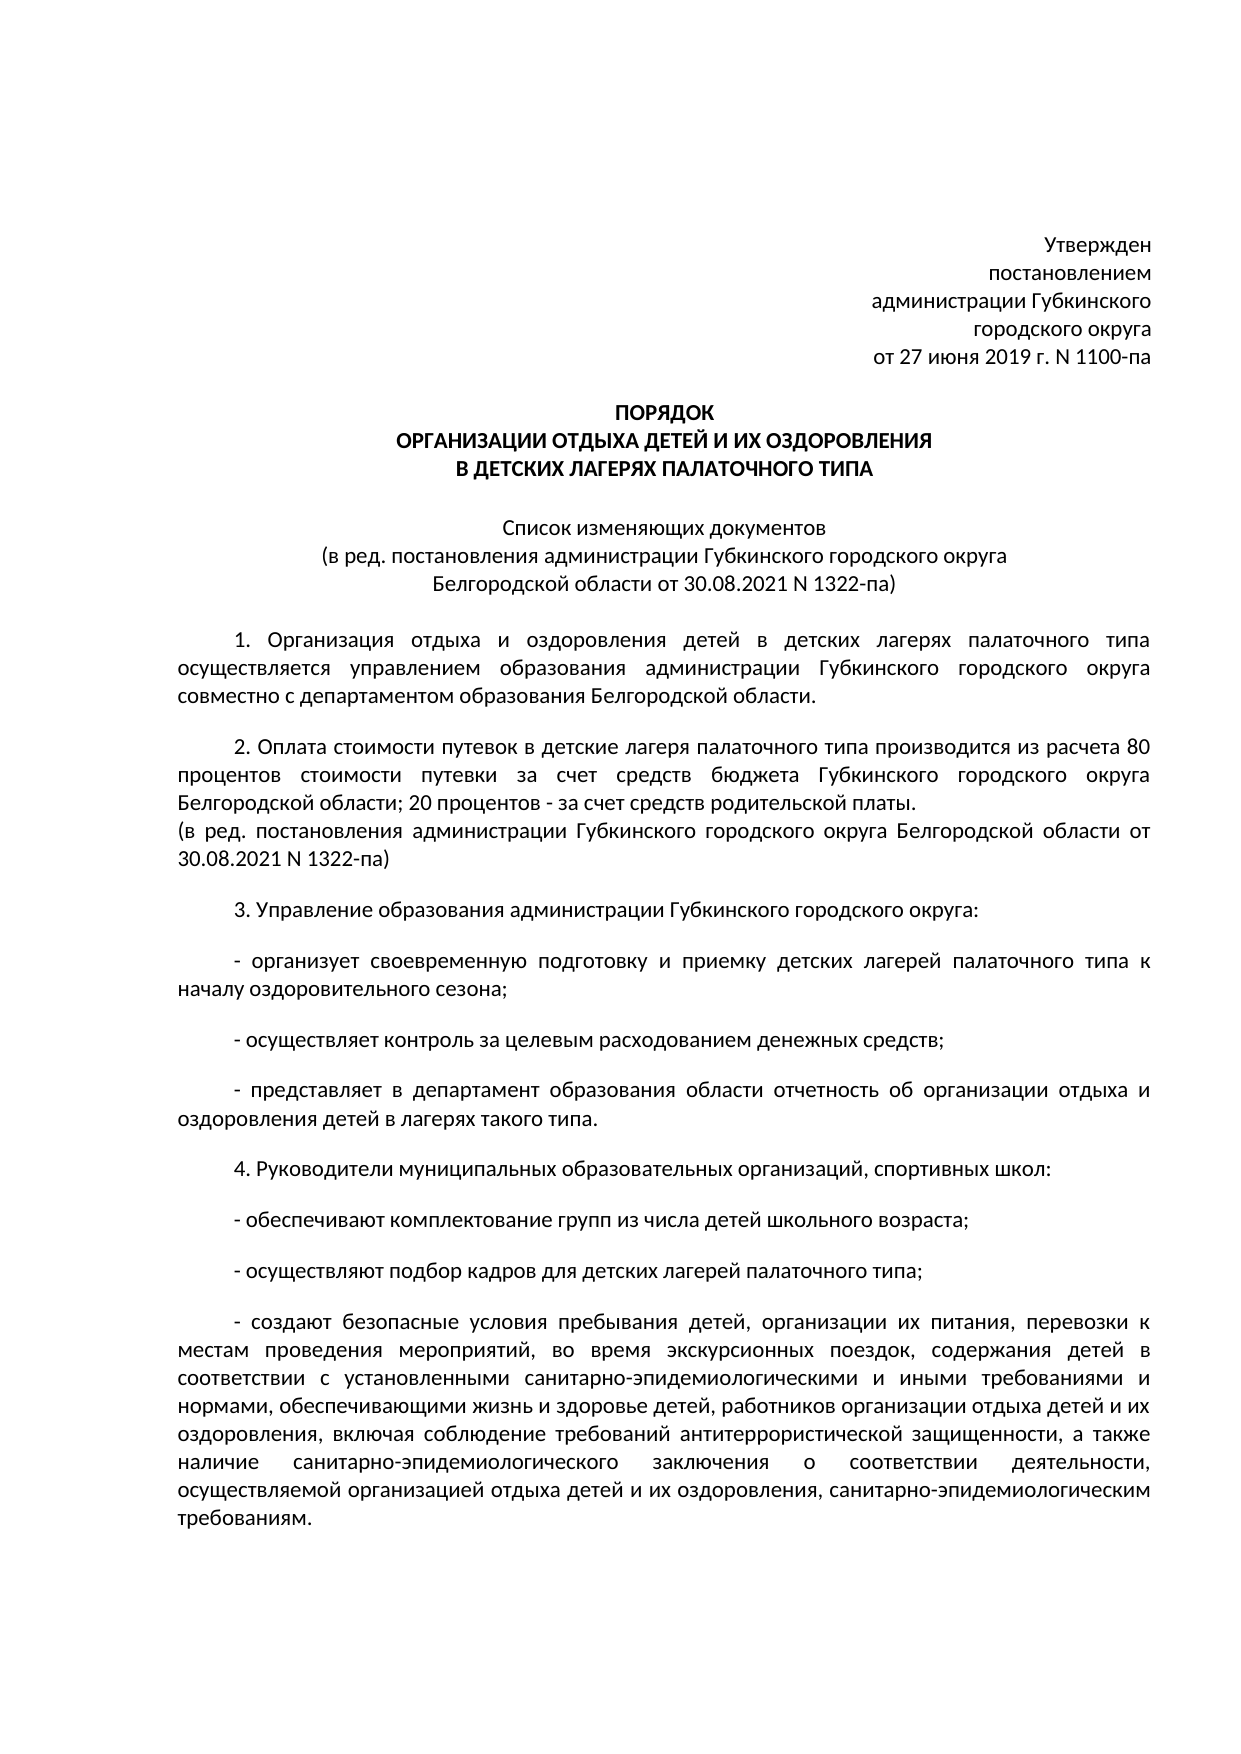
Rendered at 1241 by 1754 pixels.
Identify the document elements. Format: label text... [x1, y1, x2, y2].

text - осуществляют подбор кадров для детских лагерей палаточного типа; [177, 1256, 1152, 1284]
text - организует своевременную подготовку и приемку детских лагерей палаточного типа к началу оздоровительного сезона; [177, 946, 1152, 1002]
title В ДЕТСКИХ ЛАГЕРЯХ ПАЛАТОЧНОГО ТИПА [177, 454, 1152, 482]
text 2. Оплата стоимости путевок в детские лагеря палаточного типа производится из расчета 80 процентов стоимости путевки за счет средств бюджета Губкинского городского округа Белгородской области; 20 процентов - за счет средств родительской платы. [177, 732, 1152, 816]
text постановлением [177, 258, 1152, 286]
text - представляет в департамент образования области отчетность об организации отдыха и оздоровления детей в лагерях такого типа. [177, 1076, 1152, 1132]
text - создают безопасные условия пребывания детей, организации их питания, перевозки к местам проведения мероприятий, во время экскурсионных поездок, содержания детей в соответствии с установленными санитарно-эпидемиологическими и иными требованиями и нормами, обеспечивающими жизнь и здоровье детей, работников организации отдыха детей и их оздоровления, включая соблюдение требований антитеррористической защищенности, а также наличие санитарно-эпидемиологического заключения о соответствии деятельности, осуществляемой организацией отдыха детей и их оздоровления, санитарно-эпидемиологическим требованиям. [177, 1307, 1152, 1532]
title ОРГАНИЗАЦИИ ОТДЫХА ДЕТЕЙ И ИХ ОЗДОРОВЛЕНИЯ [177, 426, 1152, 454]
text администрации Губкинского [177, 286, 1152, 314]
text Утвержден [177, 230, 1152, 258]
text - обеспечивают комплектование групп из числа детей школьного возраста; [177, 1206, 1152, 1233]
text 3. Управление образования администрации Губкинского городского округа: [177, 895, 1152, 923]
text (в ред. постановления администрации Губкинского городского округа [177, 541, 1152, 569]
text городского округа [177, 314, 1152, 342]
text (в ред. постановления администрации Губкинского городского округа Белгородской области от 30.08.2021 N 1322-па) [177, 816, 1152, 872]
text Белгородской области от 30.08.2021 N 1322-па) [177, 569, 1152, 597]
text 1. Организация отдыха и оздоровления детей в детских лагерях палаточного типа осуществляется управлением образования администрации Губкинского городского округа совместно с департаментом образования Белгородской области. [177, 625, 1152, 709]
title ПОРЯДОК [177, 398, 1152, 426]
text 4. Руководители муниципальных образовательных организаций, спортивных школ: [177, 1154, 1152, 1183]
text от 27 июня 2019 г. N 1100-па [177, 342, 1152, 370]
text Список изменяющих документов [177, 513, 1152, 541]
text - осуществляет контроль за целевым расходованием денежных средств; [177, 1025, 1152, 1053]
